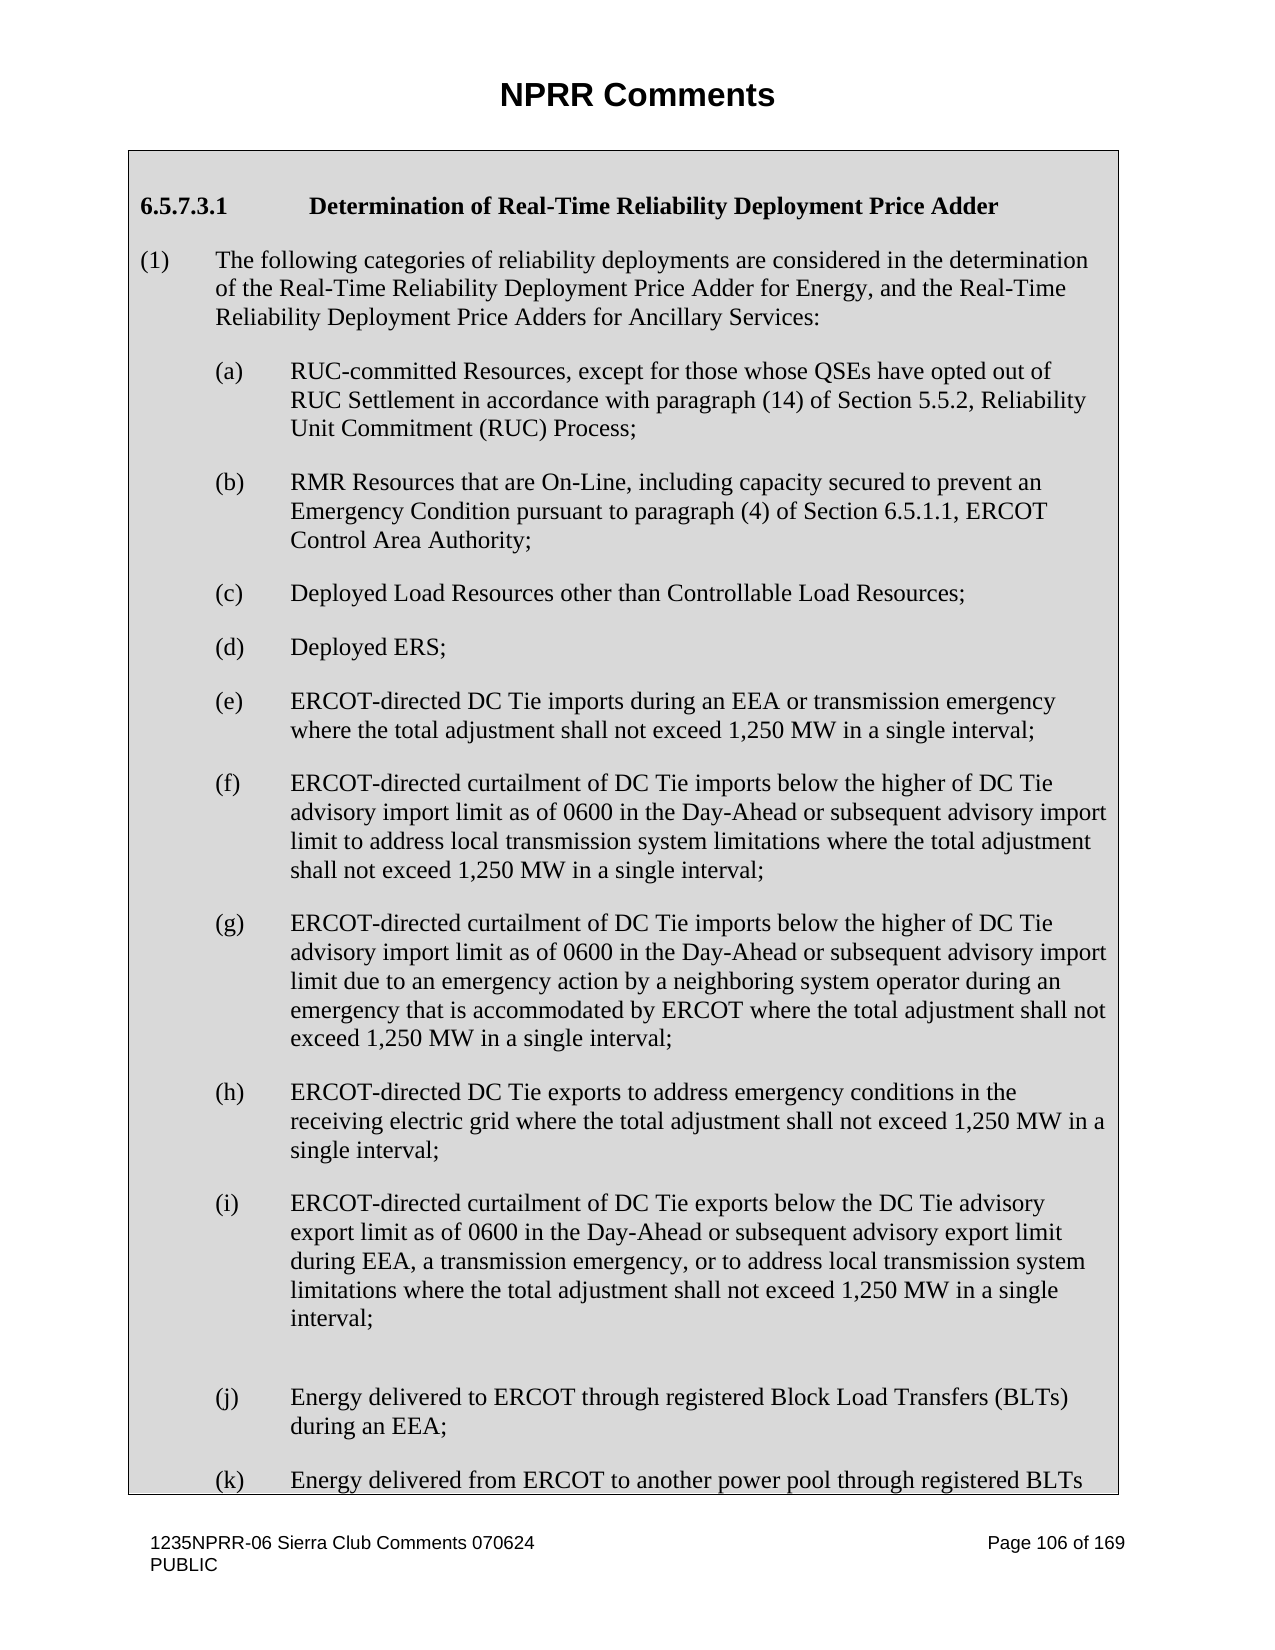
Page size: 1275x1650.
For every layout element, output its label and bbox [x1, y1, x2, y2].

table_header [129, 151, 1118, 1493]
